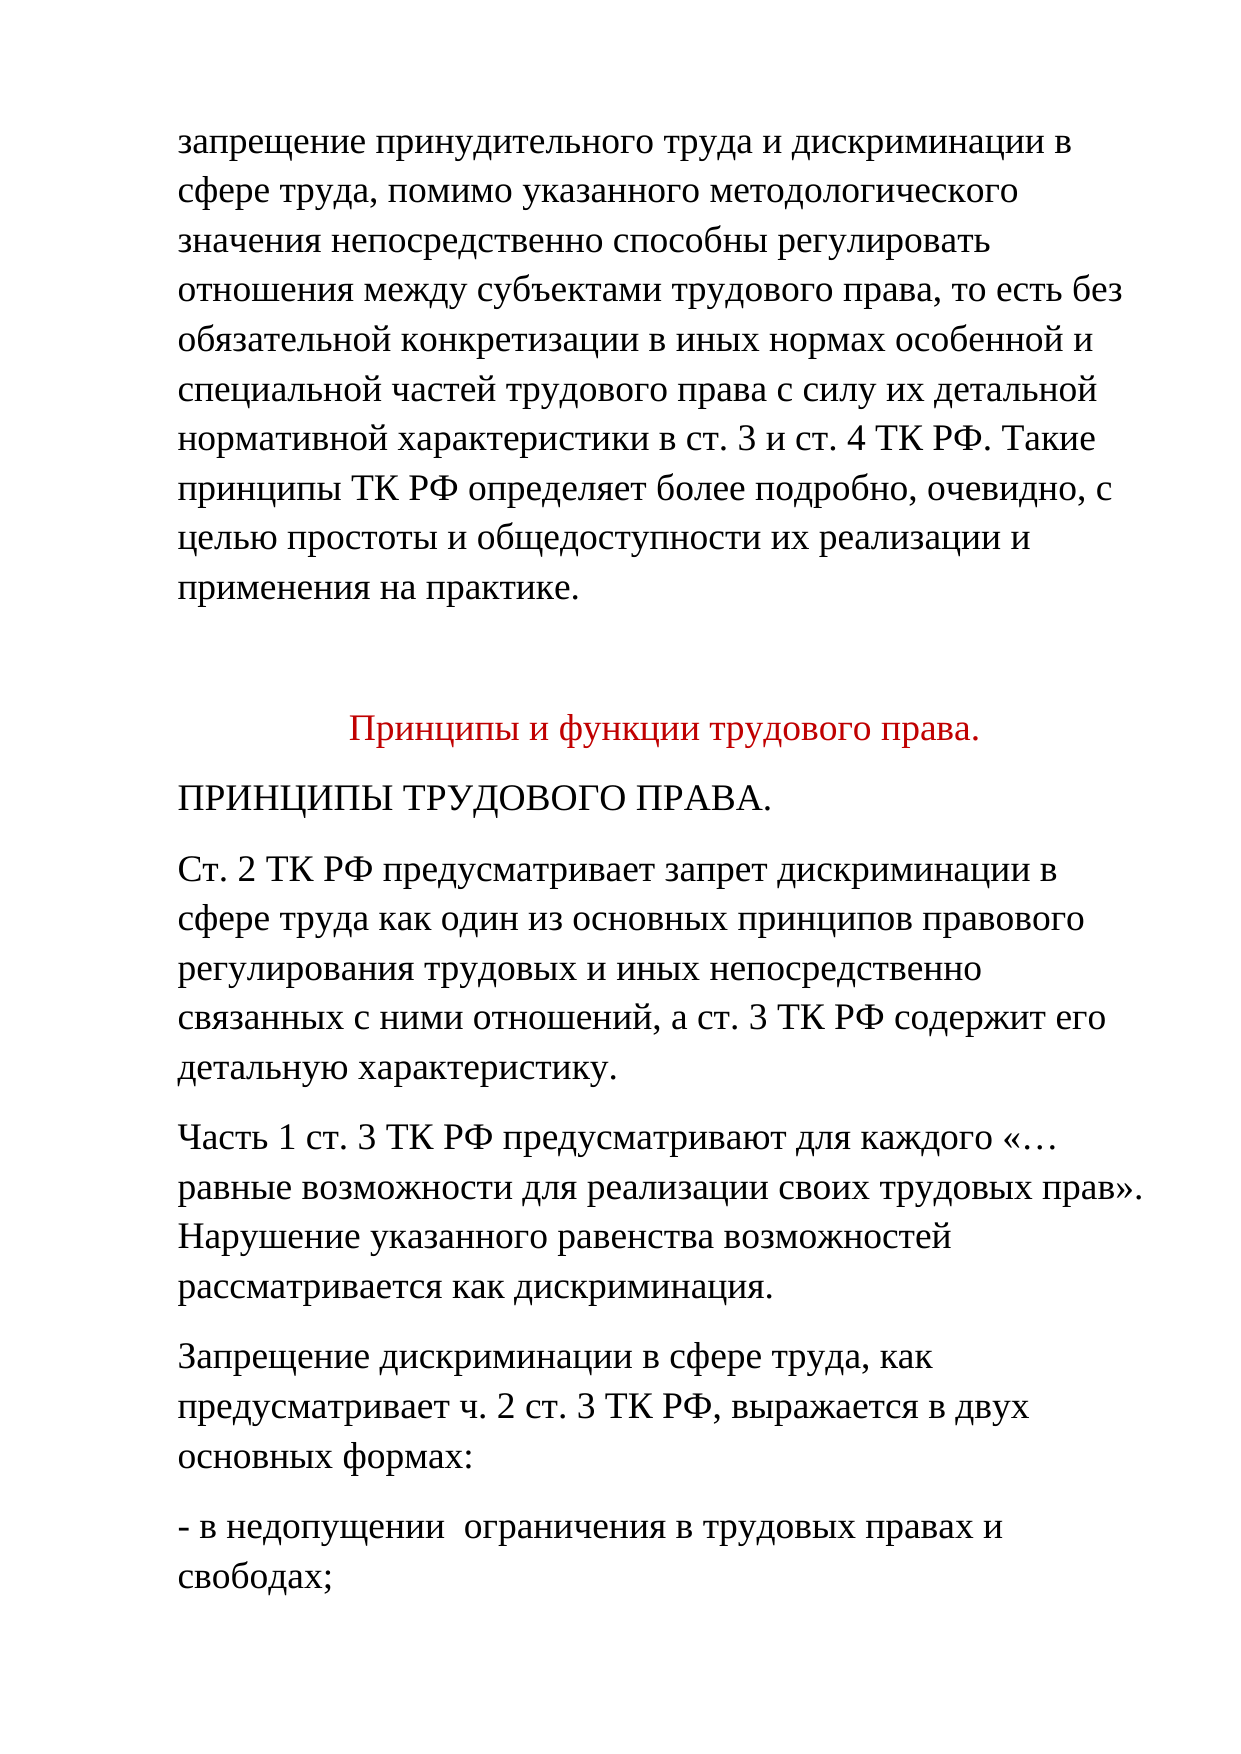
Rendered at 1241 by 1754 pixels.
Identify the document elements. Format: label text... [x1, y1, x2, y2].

text Часть 1 ст. 3 ТК РФ предусматривают для каждого «…равные возможности для реализации своих трудовых прав». Нарушение указанного равенства возможностей рассматривается как дискриминация. [177, 1115, 1152, 1307]
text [177, 118, 1152, 607]
text ПРИНЦИПЫ ТРУДОВОГО ПРАВА. [177, 776, 1152, 819]
text Запрещение дискриминации в сфере труда, как предусматривает ч. 2 ст. 3 ТК РФ, выражается в двух основных формах: [177, 1334, 1152, 1476]
text - в недопущении ограничения в трудовых правах и свободах; [177, 1503, 1152, 1596]
text Ст. 2 ТК РФ предусматривает запрет дискриминации в сфере труда как один из основных принципов правового регулирования трудовых и иных непосредственно связанных с ними отношений, а ст. 3 ТК РФ содержит его детальную характеристику. [177, 846, 1152, 1087]
text Принципы и функции трудового права. [177, 705, 1152, 748]
